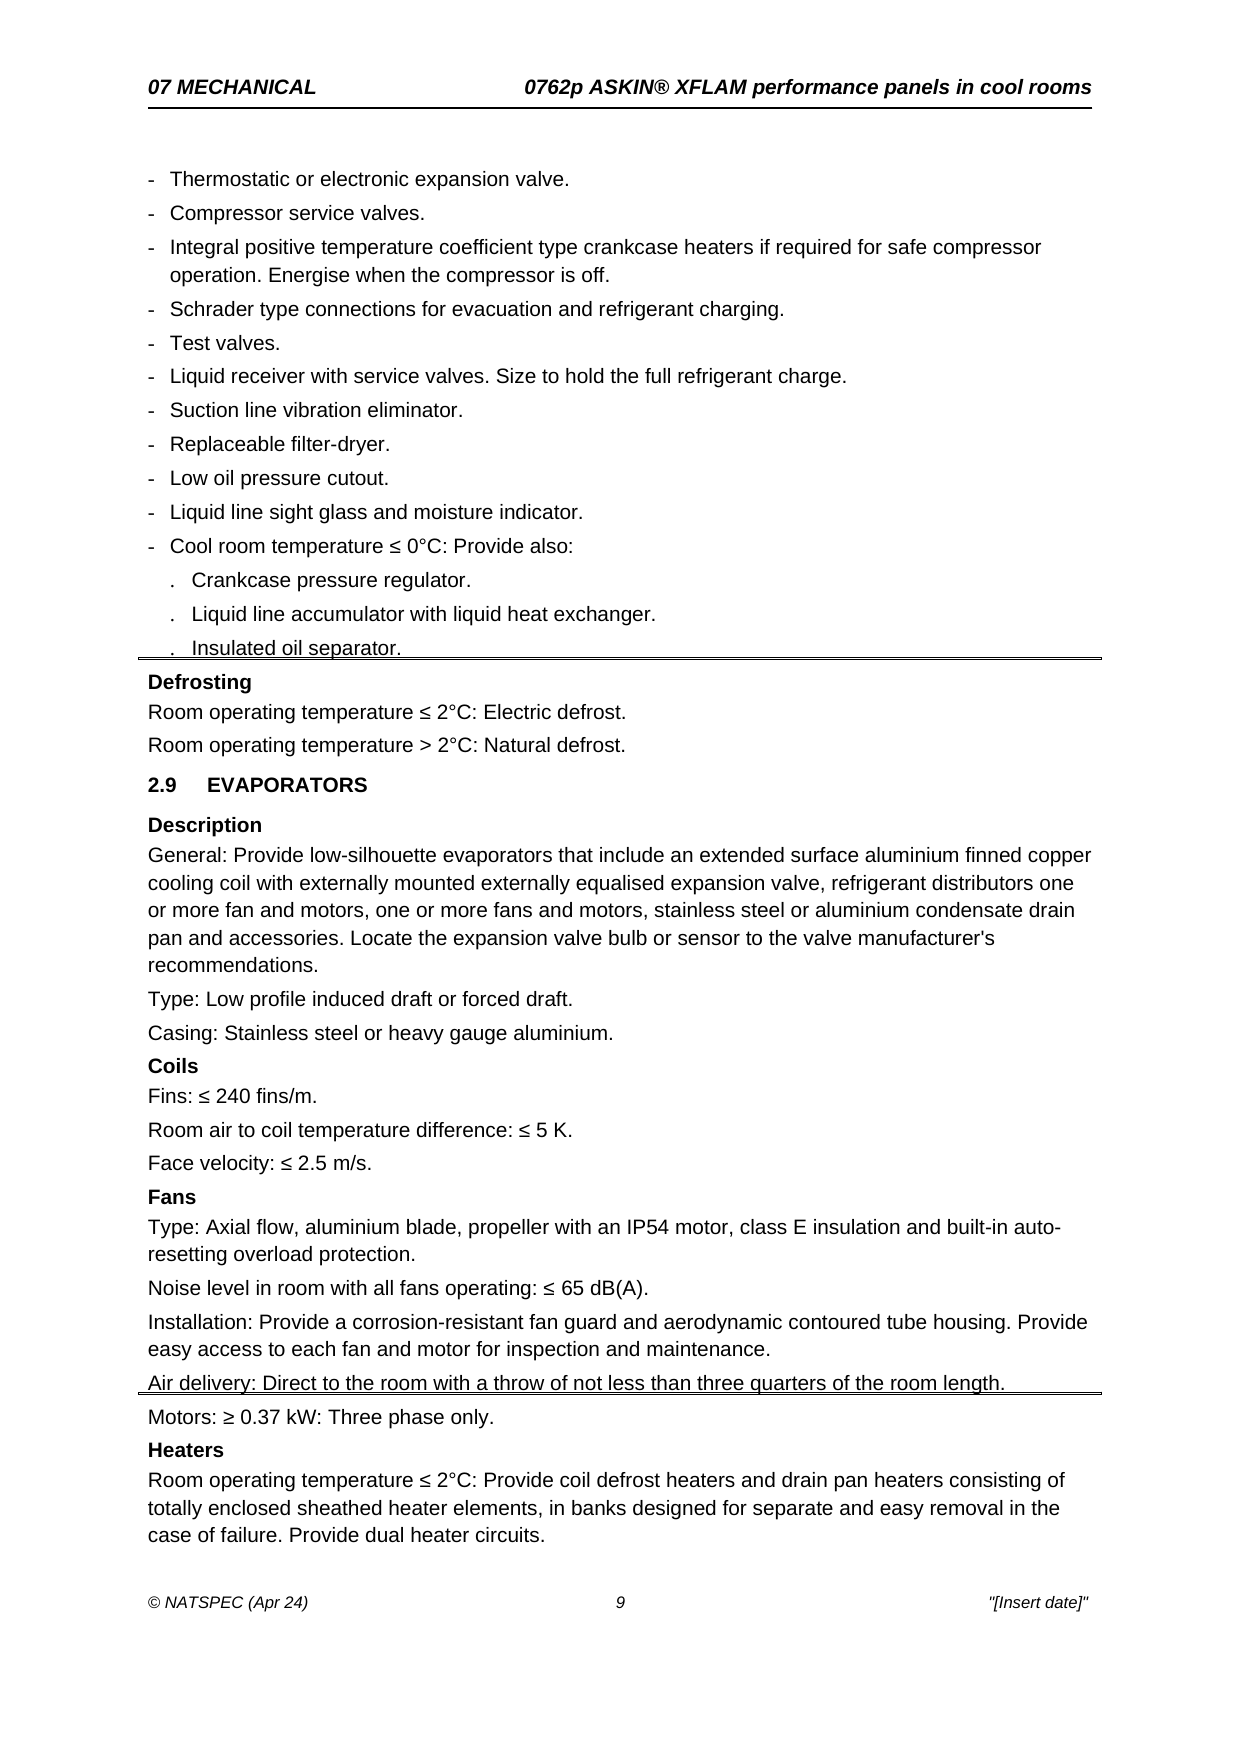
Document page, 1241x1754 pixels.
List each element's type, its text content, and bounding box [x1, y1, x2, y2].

text Room operating temperature ≤ 2°C: Provide coil defrost heaters and drain pan heaters consisting of totally enclosed sheathed heater elements, in banks designed for separate and easy removal in the case of failure. Provide dual heater circuits. [148, 1468, 1092, 1547]
text Type: Low profile induced draft or forced draft. [148, 987, 1092, 1011]
subtitle EVAPORATORS [148, 773, 1092, 797]
text Room operating temperature > 2°C: Natural defrost. [148, 733, 1092, 757]
text Integral positive temperature coefficient type crankcase heaters if required for safe compressor operation. Energise when the compressor is off. [148, 235, 1092, 287]
subtitle Description [148, 813, 1092, 837]
text Crankcase pressure regulator. [169, 568, 1092, 592]
text Replaceable filter-dryer. [148, 432, 1092, 456]
text Suction line vibration eliminator. [148, 398, 1092, 422]
text Casing: Stainless steel or heavy gauge aluminium. [148, 1020, 1092, 1044]
text Fins: ≤ 240 fins/m. [148, 1084, 1092, 1108]
subtitle Defrosting [148, 670, 1092, 694]
text Low oil pressure cutout. [148, 466, 1092, 490]
text Schrader type connections for evacuation and refrigerant charging. [148, 296, 1092, 321]
text Test valves. [148, 330, 1092, 354]
text Air delivery: Direct to the room with a throw of not less than three quarters of the room length. [148, 1371, 1092, 1392]
text Thermostatic or electronic expansion valve. [148, 167, 1092, 191]
text Room operating temperature ≤ 2°C: Electric defrost. [148, 699, 1092, 723]
text Liquid line accumulator with liquid heat exchanger. [169, 602, 1092, 626]
text Face velocity: ≤ 2.5 m/s. [148, 1151, 1092, 1175]
text Insulated oil separator. [169, 636, 1092, 657]
text Liquid receiver with service valves. Size to hold the full refrigerant charge. [148, 364, 1092, 388]
subtitle Fans [148, 1185, 1092, 1209]
text Installation: Provide a corrosion-resistant fan guard and aerodynamic contoured tube housing. Provide easy access to each fan and motor for inspection and maintenance. [148, 1309, 1092, 1361]
text Compressor service valves. [148, 201, 1092, 225]
text Noise level in room with all fans operating: ≤ 65 dB(A). [148, 1276, 1092, 1300]
text General: Provide low-silhouette evaporators that include an extended surface aluminium finned copper cooling coil with externally mounted externally equalised expansion valve, refrigerant distributors one or more fan and motors, one or more fans and motors, stainless steel or aluminium condensate drain pan and accessories. Locate the expansion valve bulb or sensor to the valve manufacturer's recommendations. [148, 843, 1092, 977]
text Type: Axial flow, aluminium blade, propeller with an IP54 motor, class E insulation and built-in auto-resetting overload protection. [148, 1214, 1092, 1266]
subtitle Coils [148, 1054, 1092, 1078]
text Cool room temperature ≤ 0°C: Provide also: [148, 534, 1092, 558]
text Motors: ≥ 0.37 kW: Three phase only. [148, 1404, 1092, 1428]
subtitle Heaters [148, 1438, 1092, 1462]
text Room air to coil temperature difference: ≤ 5 K. [148, 1117, 1092, 1141]
text Liquid line sight glass and moisture indicator. [148, 500, 1092, 524]
